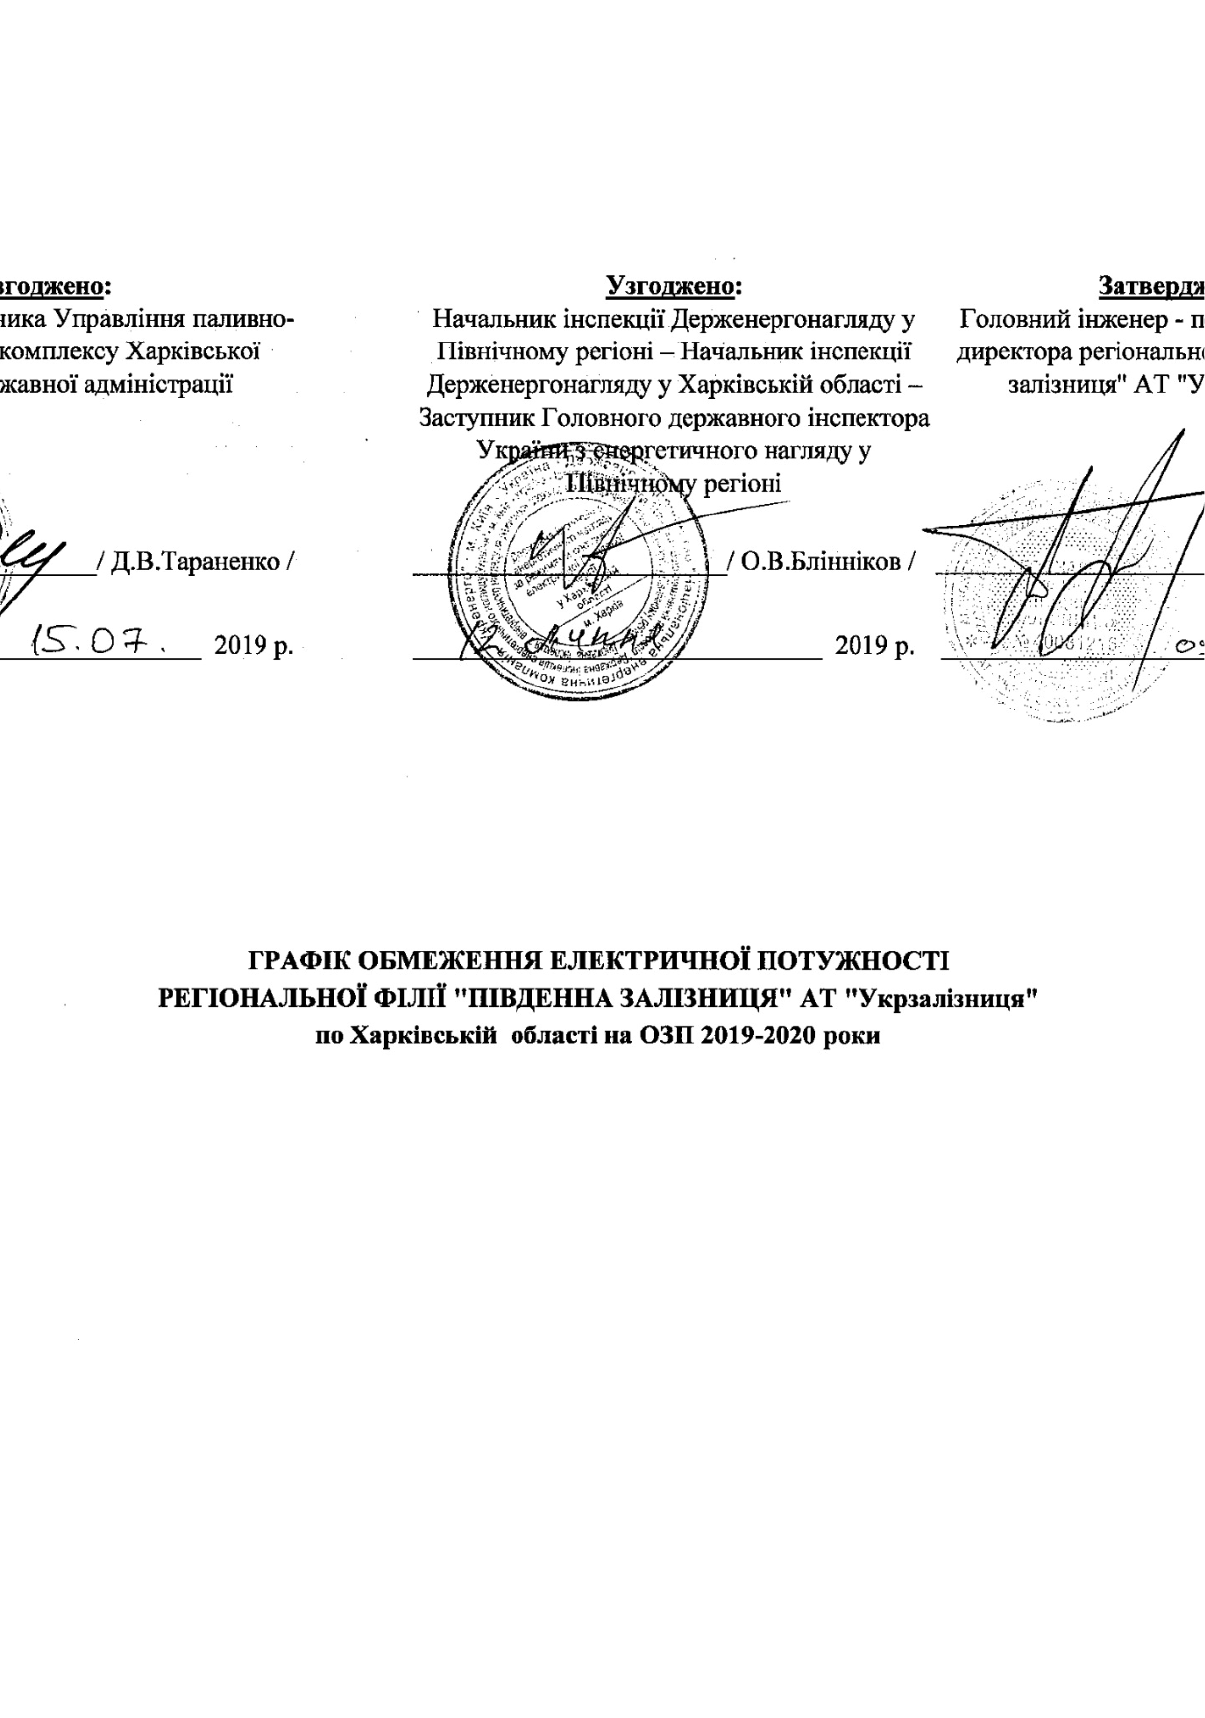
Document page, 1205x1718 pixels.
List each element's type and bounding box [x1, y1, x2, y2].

picture [0, 258, 1205, 1461]
